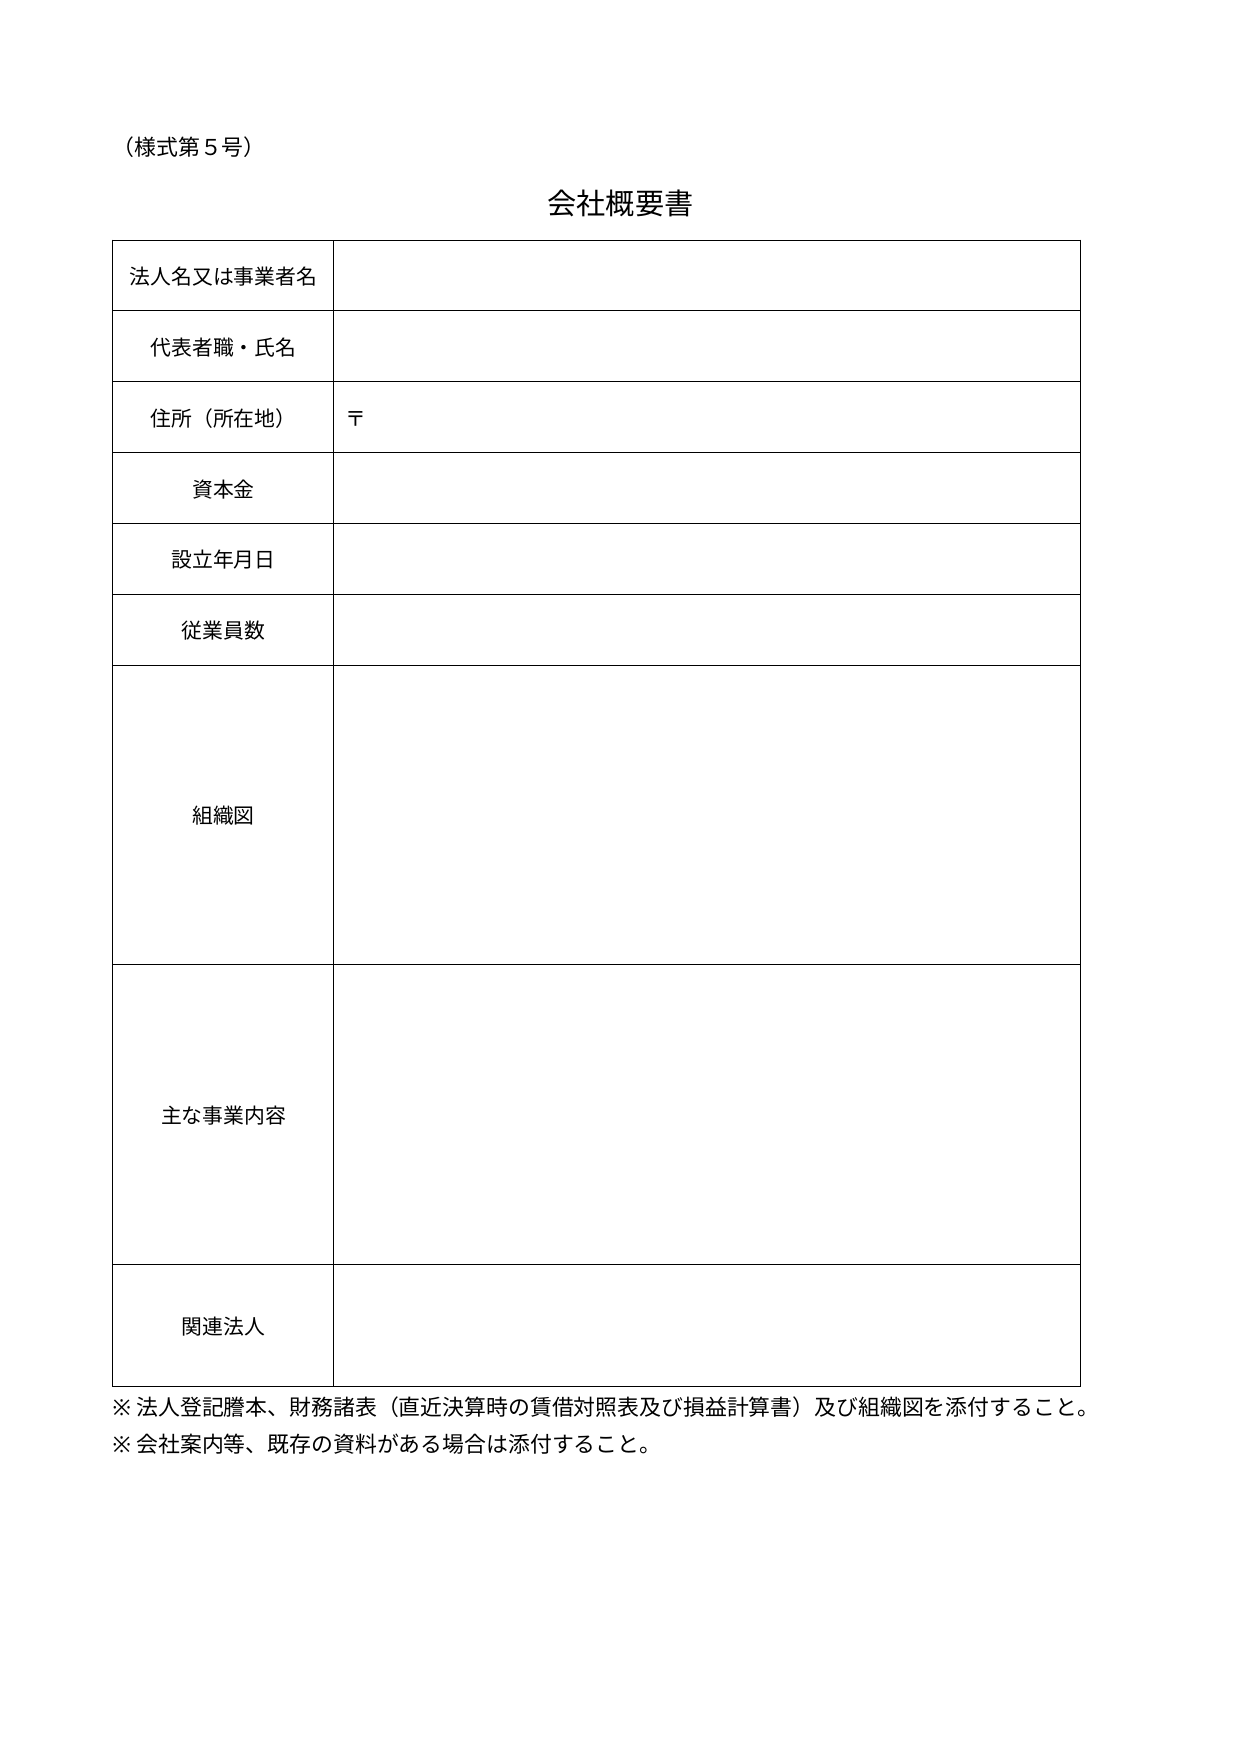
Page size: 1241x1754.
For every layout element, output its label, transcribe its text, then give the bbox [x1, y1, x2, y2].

table_header 法人名又は事業者名 [113, 241, 333, 310]
text 会社概要書 [112, 164, 1128, 239]
table_cell 代表者職・氏名 [113, 311, 333, 381]
table_cell [334, 453, 1080, 523]
table_cell 〒 [334, 382, 1080, 452]
table_cell [334, 666, 1080, 964]
table_cell [334, 595, 1080, 664]
table_header [334, 241, 1080, 310]
text （様式第５号） [112, 127, 1128, 164]
table_cell 従業員数 [113, 595, 333, 664]
table_cell [334, 311, 1080, 381]
table_cell 主な事業内容 [113, 965, 333, 1264]
text ※ 会社案内等、既存の資料がある場合は添付すること。 [112, 1425, 1128, 1462]
table_cell 設立年月日 [113, 524, 333, 594]
text ※ 法人登記謄本、財務諸表（直近決算時の賃借対照表及び損益計算書）及び組織図を添付すること。 [112, 1387, 1128, 1425]
table_cell 関連法人 [113, 1265, 333, 1386]
table_cell 組織図 [113, 666, 333, 964]
table_cell [334, 965, 1080, 1264]
table_cell 住所（所在地） [113, 382, 333, 452]
table_cell 資本金 [113, 453, 333, 523]
table_cell [334, 1265, 1080, 1386]
table_cell [334, 524, 1080, 594]
